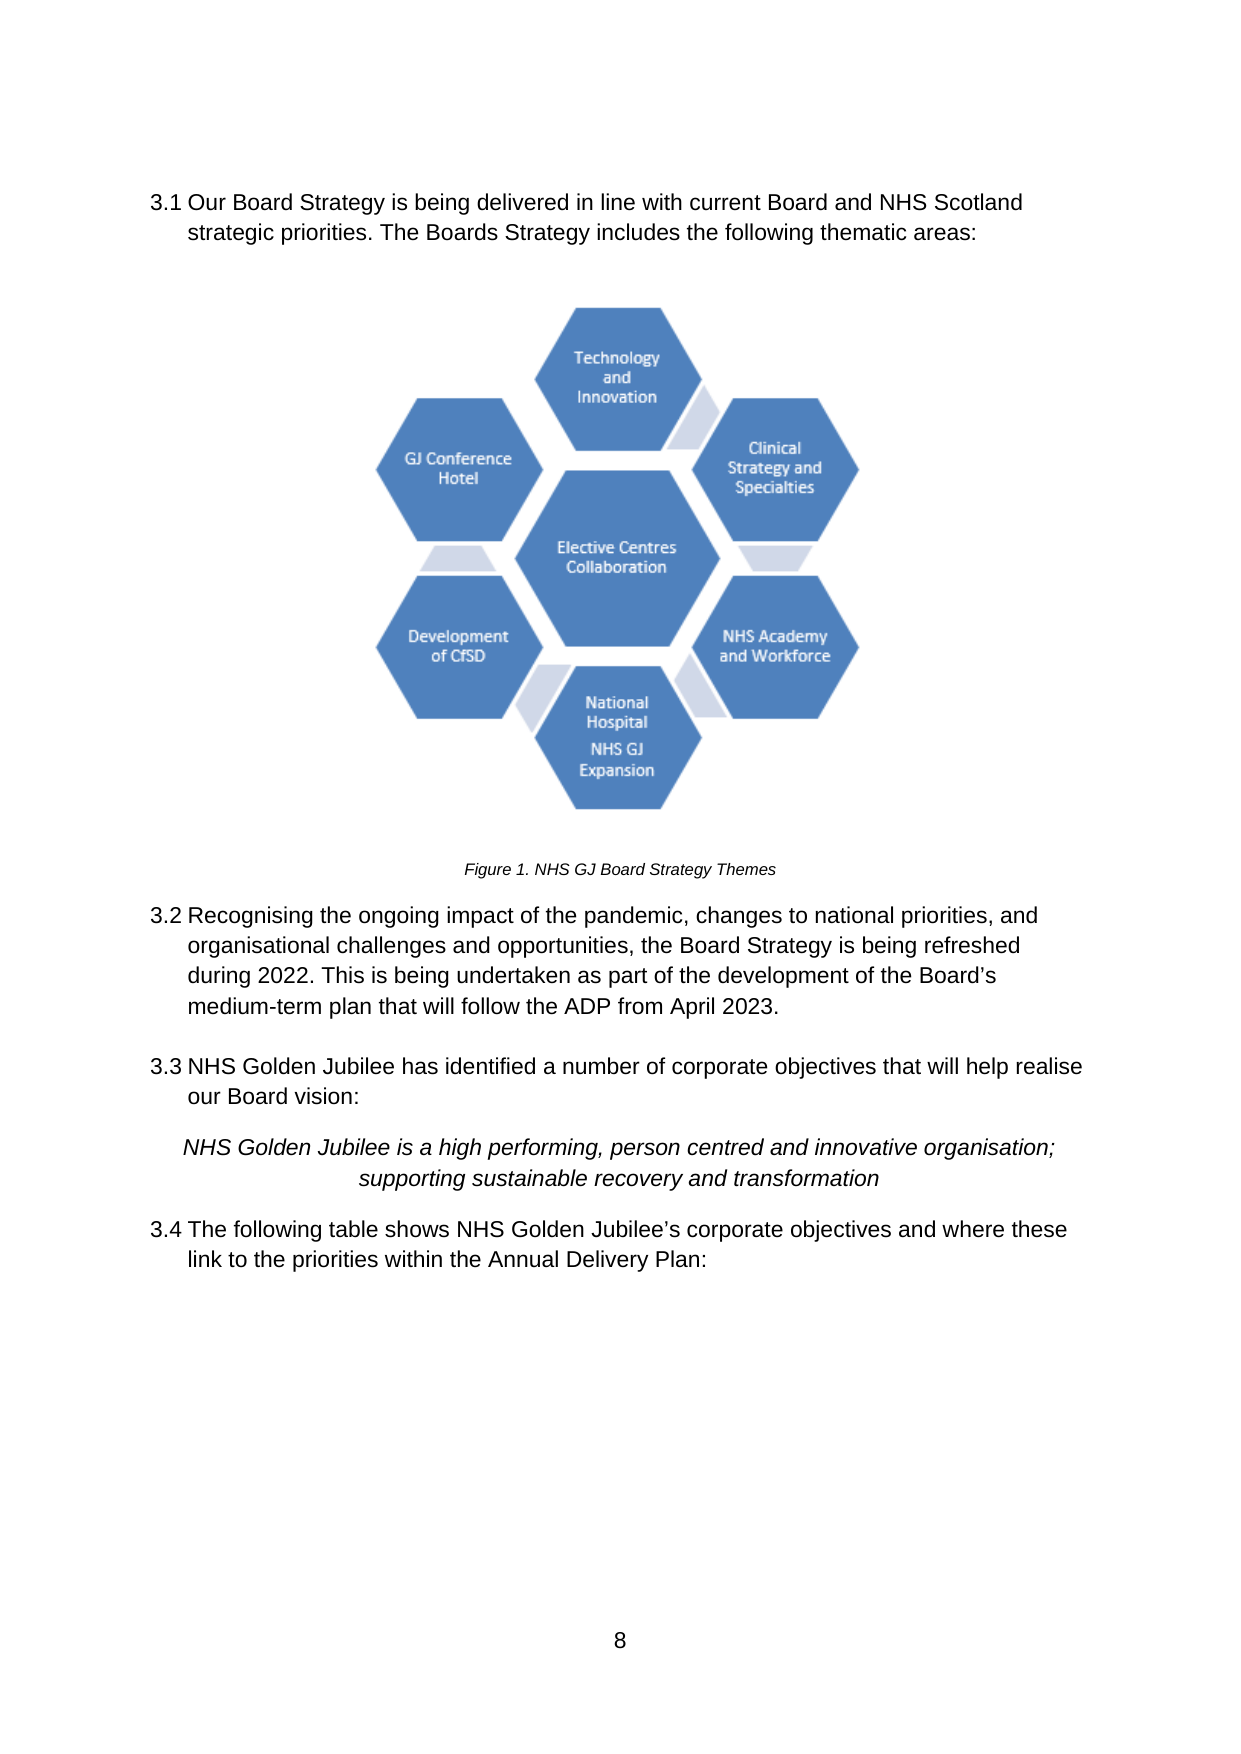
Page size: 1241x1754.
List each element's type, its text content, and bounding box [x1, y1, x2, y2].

picture [327, 269, 913, 835]
list Our Board Strategy is being delivered in line with current Board and NHS Scotland strategic priorities. The Boards Strategy includes the following thematic areas: [150, 188, 1090, 245]
list The following table shows NHS Golden Jubilee’s corporate objectives and where these link to the priorities within the Annual Delivery Plan: [150, 1216, 1090, 1302]
list NHS Golden Jubilee has identified a number of corporate objectives that will help realise our Board vision: [150, 1053, 1090, 1110]
text NHS Golden Jubilee is a high performing, person centred and innovative organisation; supporting sustainable recovery and transformation [150, 1134, 1090, 1191]
text Figure 1. NHS GJ Board Strategy Themes [150, 859, 1090, 878]
list Recognising the ongoing impact of the pandemic, changes to national priorities, and organisational challenges and opportunities, the Board Strategy is being refreshed during 2022. This is being undertaken as part of the development of the Board’s medium-term plan that will follow the ADP from April 2023. [150, 902, 1090, 1019]
